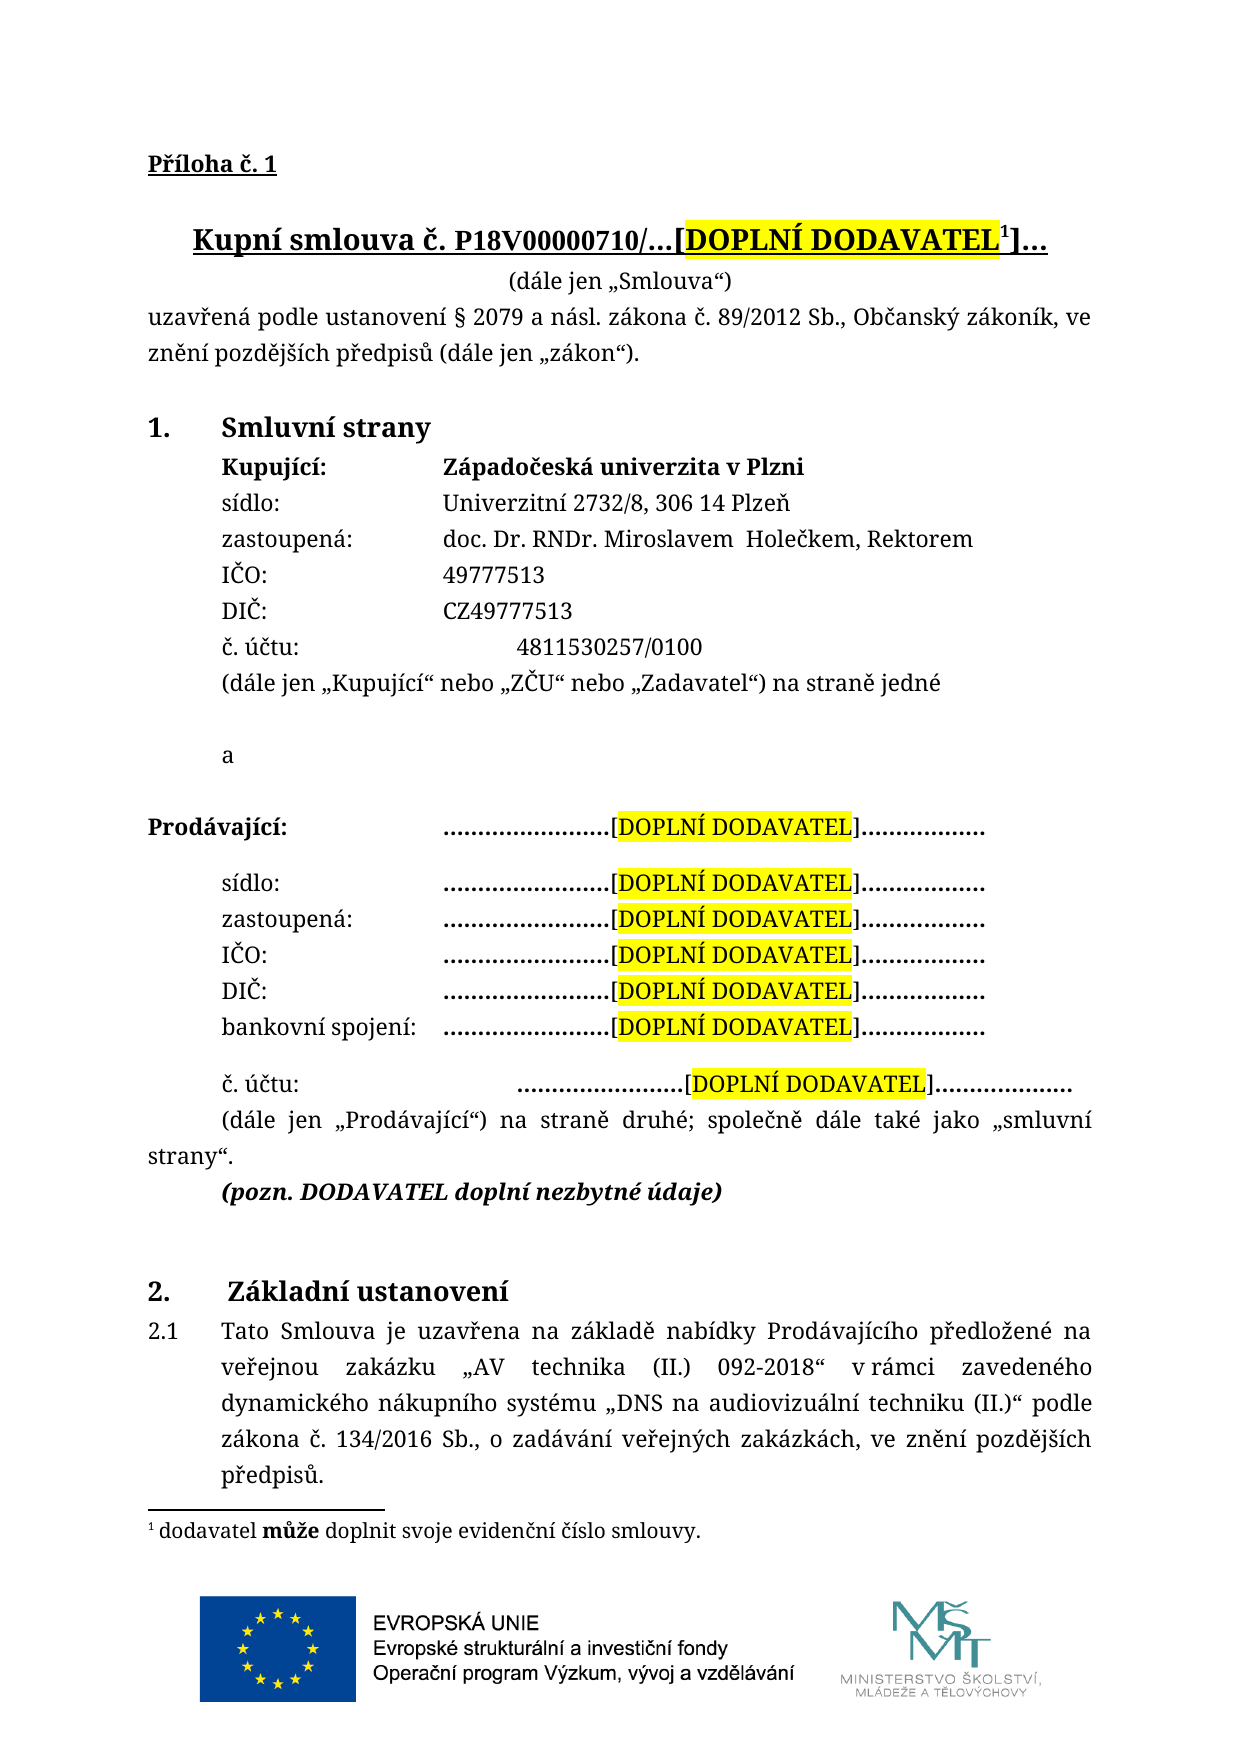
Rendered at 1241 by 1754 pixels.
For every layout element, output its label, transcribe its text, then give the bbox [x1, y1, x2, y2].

text (pozn. DODAVATEL doplní nezbytné údaje) [148, 1176, 1093, 1207]
text DIČ: CZ49777513 [221, 595, 1093, 626]
picture [147, 1545, 1093, 1754]
text č. účtu: 4811530257/0100 [221, 631, 1093, 662]
text zastoupená: ……………………[DOPLNÍ DODAVATEL]……………… [852, 903, 1093, 934]
text Kupní smlouva č. P18V00000710/...[DOPLNÍ DODAVATEL]… [148, 219, 1093, 259]
text sídlo: ……………………[DOPLNÍ DODAVATEL]……………… [221, 867, 1093, 899]
text IČO: ……………………[DOPLNÍ DODAVATEL]……………… [221, 939, 618, 971]
text (dále jen „Kupující“ nebo „ZČU“ nebo „Zadavatel“) na straně jedné [221, 667, 1093, 698]
text Příloha č. 1 [148, 148, 1093, 179]
text bankovní spojení: ……………………[DOPLNÍ DODAVATEL]……………… [148, 1011, 618, 1042]
text 2.1 Tato Smlouva je uzavřena na základě nabídky Prodávajícího předložené na veřejnou zakázku „AV technika (II.) 092-2018“ v rámci zavedeného dynamického nákupního systému „DNS na audiovizuální techniku (II.)“ podle zákona č. 134/2016 Sb., o zadávání veřejných zakázkách, ve znění pozdějších předpisů. [148, 1315, 1093, 1490]
text sídlo: Univerzitní 2732/8, 306 14 Plzeň [221, 487, 1093, 518]
text Prodávající: ……………………[DOPLNÍ DODAVATEL]……………… [852, 811, 1093, 842]
text č. účtu: ……………………[DOPLNÍ DODAVATEL]……………..… [926, 1068, 1093, 1099]
text 1. Smluvní strany [148, 409, 1093, 446]
text 2. Základní ustanovení [148, 1273, 1093, 1309]
text a [221, 739, 1093, 770]
text (dále jen „Prodávající“) na straně druhé; společně dále také jako „smluvní strany“. [148, 1104, 1093, 1171]
text IČO: ……………………[DOPLNÍ DODAVATEL]……………… [852, 939, 1093, 971]
text bankovní spojení: ……………………[DOPLNÍ DODAVATEL]……………… [852, 1011, 1093, 1042]
text DIČ: ……………………[DOPLNÍ DODAVATEL]……………… [852, 975, 1093, 1006]
text uzavřená podle ustanovení § 2079 a násl. zákona č. 89/2012 Sb., Občanský zákoník, ve znění pozdějších předpisů (dále jen „zákon“). [148, 301, 1093, 368]
text zastoupená: ……………………[DOPLNÍ DODAVATEL]……………… [221, 903, 618, 934]
text č. účtu: ……………………[DOPLNÍ DODAVATEL]……………..… [221, 1068, 692, 1099]
text IČO: 49777513 [221, 559, 1093, 590]
text zastoupená: doc. Dr. RNDr. Miroslavem Holečkem, Rektorem [221, 523, 1093, 554]
text DIČ: ……………………[DOPLNÍ DODAVATEL]……………… [221, 975, 618, 1006]
text Kupující: Západočeská univerzita v Plzni [221, 451, 1093, 482]
text Prodávající: ……………………[DOPLNÍ DODAVATEL]……………… [148, 811, 618, 842]
text (dále jen „Smlouva“) [148, 265, 1093, 296]
